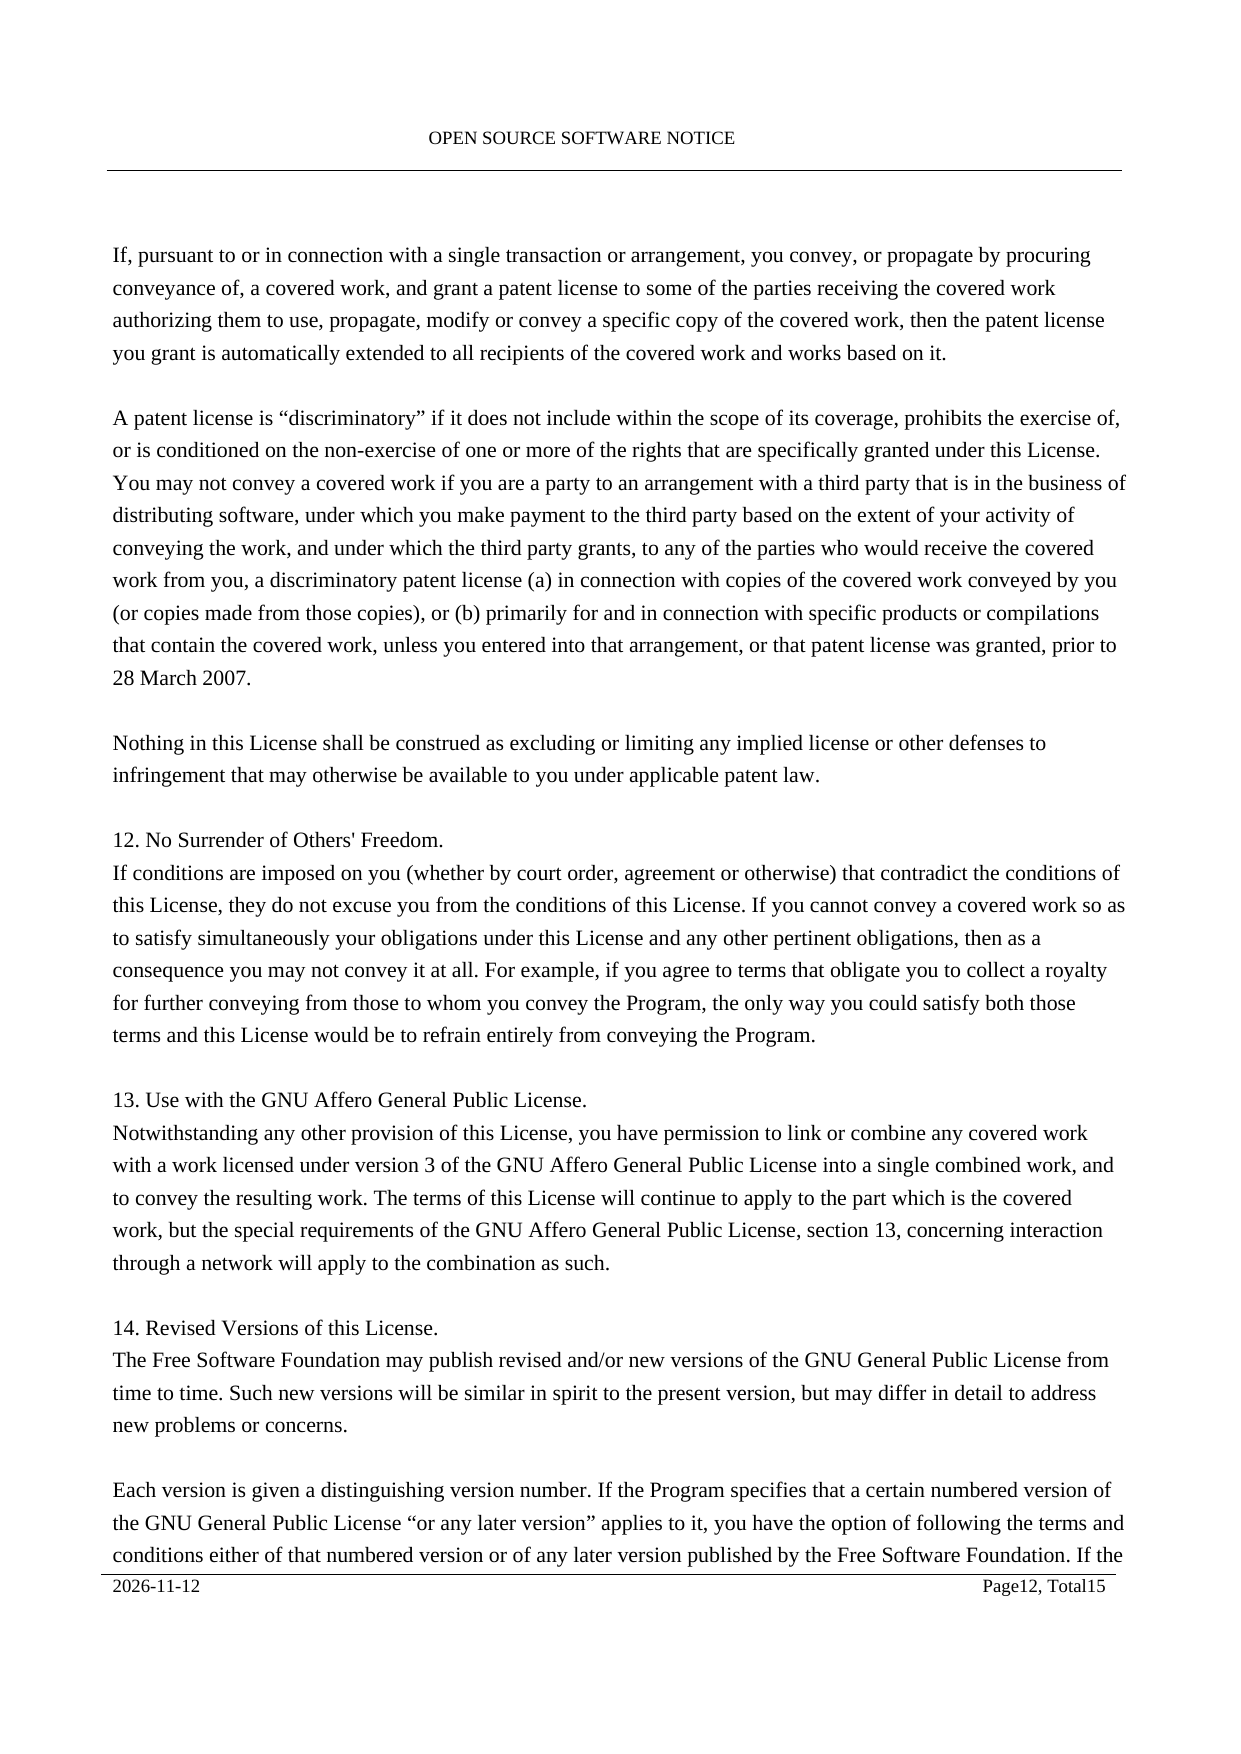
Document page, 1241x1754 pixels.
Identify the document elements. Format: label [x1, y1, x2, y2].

text [112, 206, 1128, 1571]
